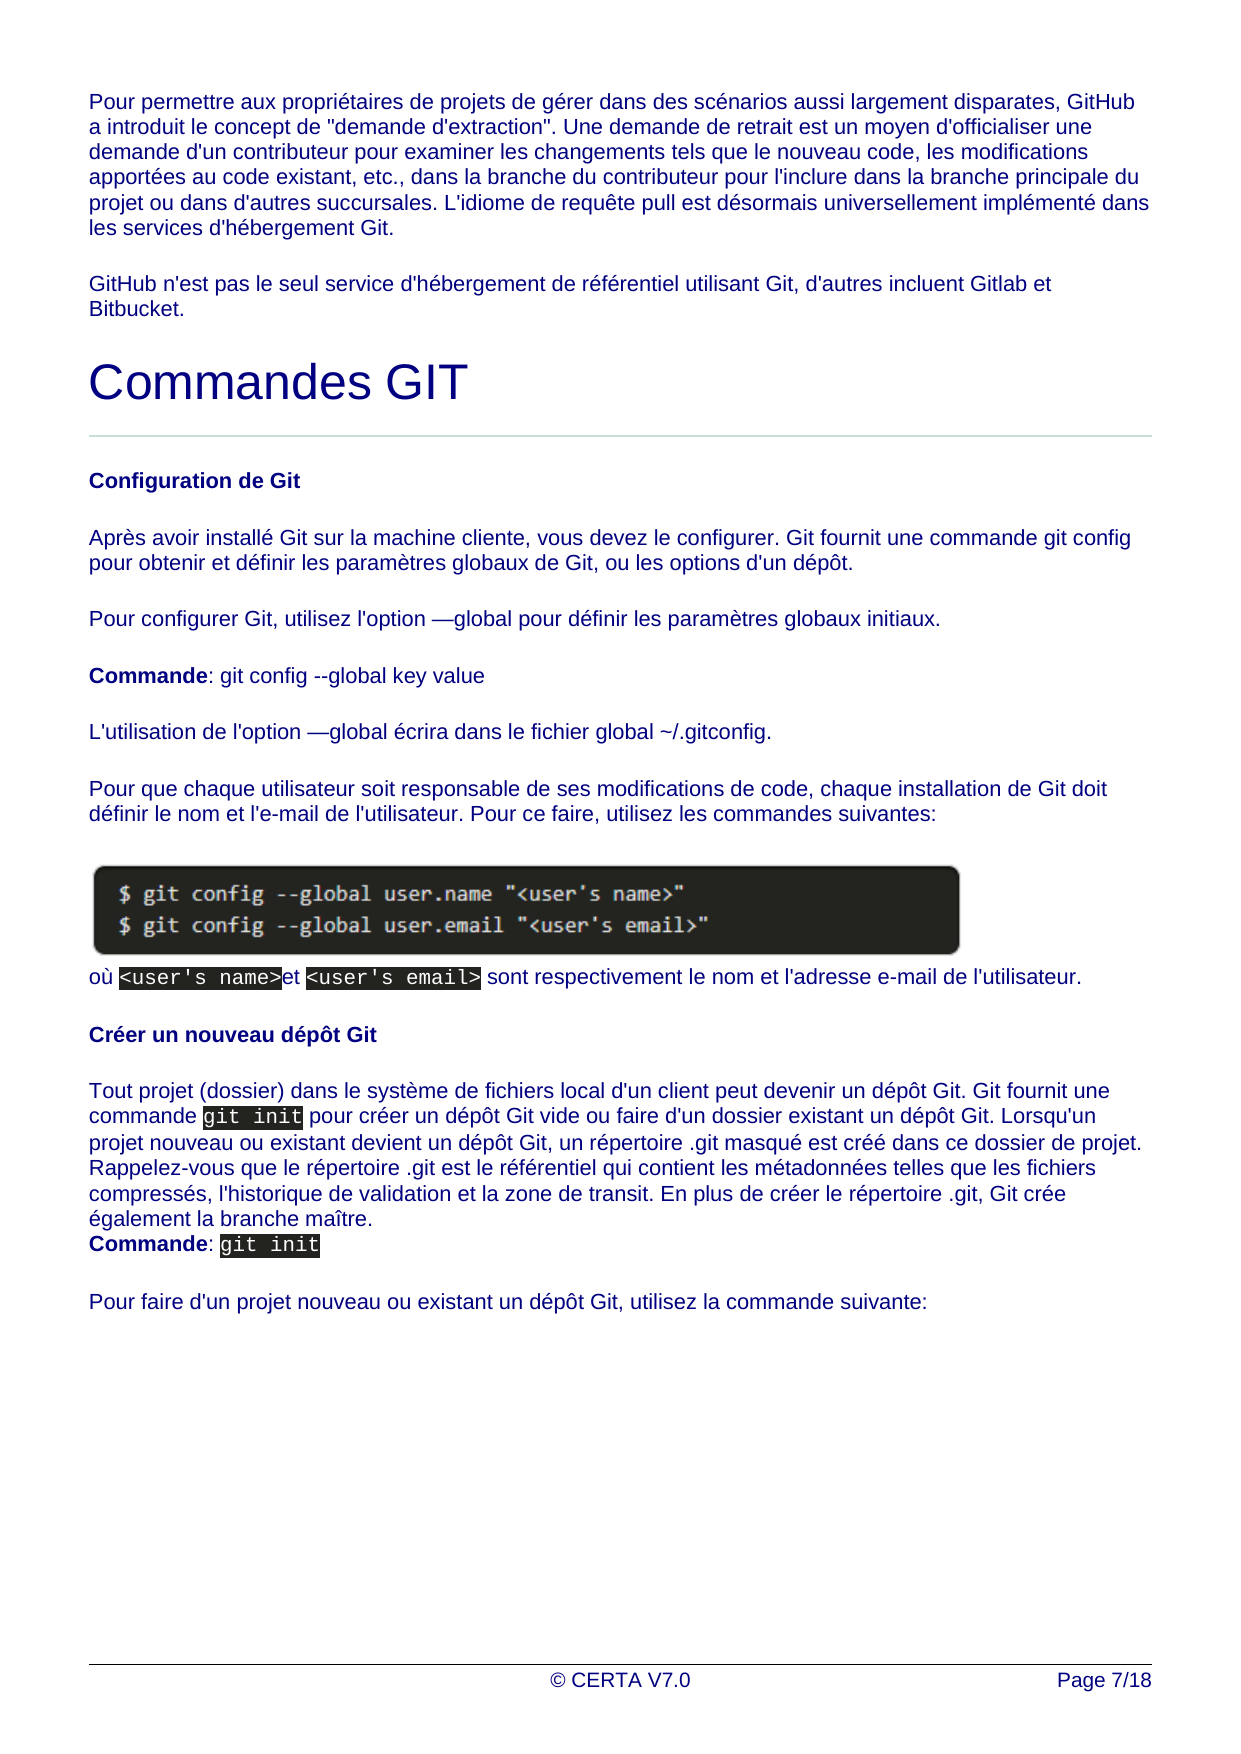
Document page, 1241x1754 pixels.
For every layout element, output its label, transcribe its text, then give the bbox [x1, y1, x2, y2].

text Créer un nouveau dépôt Git [89, 1022, 1152, 1047]
text Commande: git init [89, 1231, 1152, 1258]
text Pour que chaque utilisateur soit responsable de ses modifications de code, chaque installation de Git doit définir le nom et l'e-mail de l'utilisateur. Pour ce faire, utilisez les commandes suivantes: [89, 776, 1152, 826]
text Après avoir installé Git sur la machine cliente, vous devez le configurer. Git fournit une commande git config pour obtenir et définir les paramètres globaux de Git, ou les options d'un dépôt. [89, 524, 1152, 575]
subtitle Commandes GIT [89, 353, 1152, 435]
text Pour permettre aux propriétaires de projets de gérer dans des scénarios aussi largement disparates, GitHub a introduit le concept de "demande d'extraction". Une demande de retrait est un moyen d'officialiser une demande d'un contributeur pour examiner les changements tels que le nouveau code, les modifications apportées au code existant, etc., dans la branche du contributeur pour l'inclure dans la branche principale du projet ou dans d'autres succursales. L'idiome de requête pull est désormais universellement implémenté dans les services d'hébergement Git. [89, 89, 1152, 240]
text GitHub n'est pas le seul service d'hébergement de référentiel utilisant Git, d'autres incluent Gitlab et Bitbucket. [89, 271, 1152, 322]
text L'utilisation de l'option —global écrira dans le fichier global ~/.gitconfig. [89, 719, 1152, 744]
text Pour faire d'un projet nouveau ou existant un dépôt Git, utilisez la commande suivante: [89, 1289, 1152, 1314]
text Tout projet (dossier) dans le système de fichiers local d'un client peut devenir un dépôt Git. Git fournit une commande git init pour créer un dépôt Git vide ou faire d'un dossier existant un dépôt Git. Lorsqu'un projet nouveau ou existant devient un dépôt Git, un répertoire .git masqué est créé dans ce dossier de projet. Rappelez-vous que le répertoire .git est le référentiel qui contient les métadonnées telles que les fichiers compressés, l'historique de validation et la zone de transit. En plus de créer le répertoire .git, Git crée également la branche maître. [89, 1078, 1152, 1231]
text Commande: git config --global key value [89, 663, 1152, 688]
text où <user's name>et <user's email> sont respectivement le nom et l'adresse e-mail de l'utilisateur. [89, 963, 1152, 990]
text Pour configurer Git, utilisez l'option —global pour définir les paramètres globaux initiaux. [89, 606, 1152, 631]
text Configuration de Git [89, 468, 1152, 493]
picture [88, 857, 969, 964]
